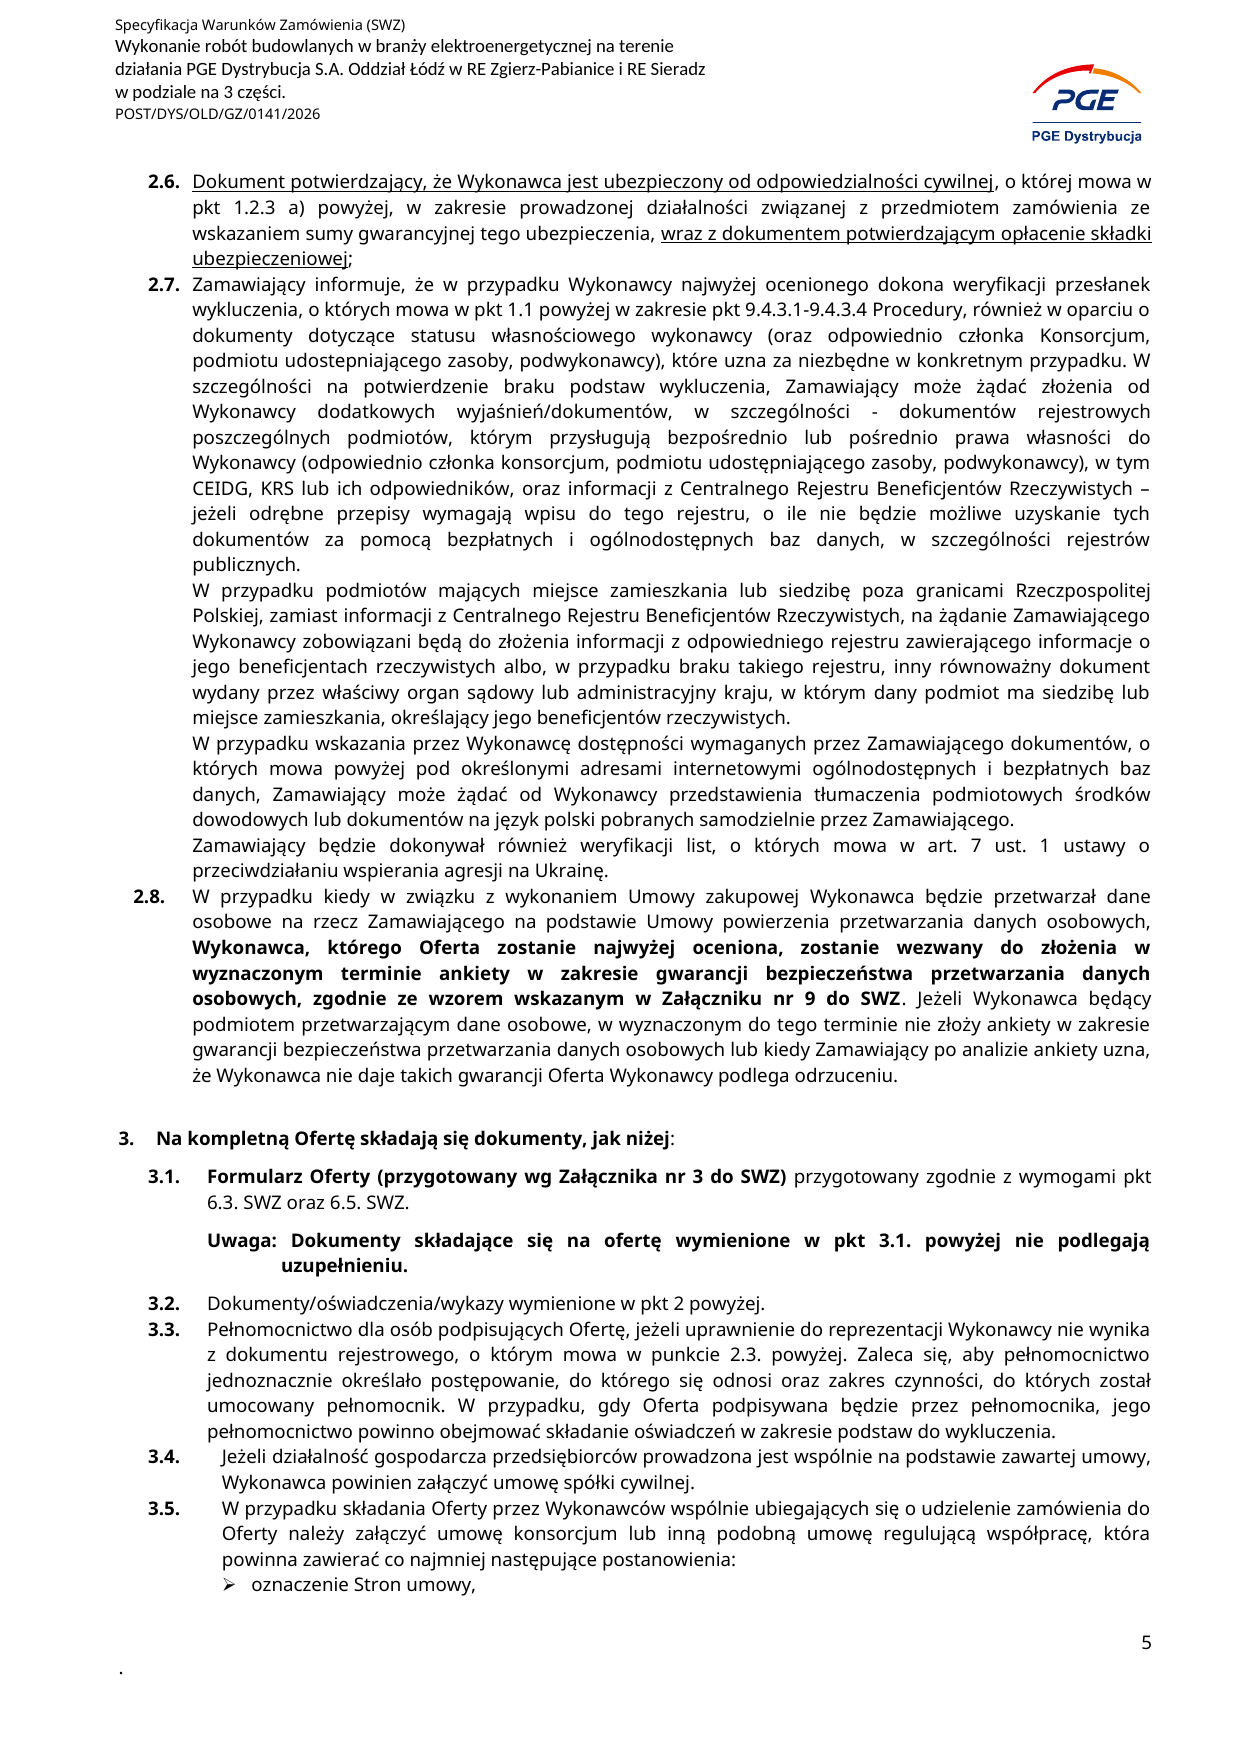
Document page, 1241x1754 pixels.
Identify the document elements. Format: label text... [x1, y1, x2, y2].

text Uwaga: Dokumenty składające się na ofertę wymienione w pkt 3.1. powyżej nie podlegają uzupełnieniu. [207, 1227, 1152, 1278]
text Zamawiający będzie dokonywał również weryfikacji list, o których mowa w art. 7 ust. 1 ustawy o przeciwdziałaniu wspierania agresji na Ukrainę. [192, 832, 1152, 883]
list Zamawiający informuje, że w przypadku Wykonawcy najwyżej ocenionego dokona weryfikacji przesłanek wykluczenia, o których mowa w pkt 1.1 powyżej w zakresie pkt 9.4.3.1-9.4.3.4 Procedury, również w oparciu o dokumenty dotyczące statusu własnościowego wykonawcy (oraz odpowiednio członka Konsorcjum, podmiotu udostepniającego zasoby, podwykonawcy), które uzna za niezbędne w konkretnym przypadku. W szczególności na potwierdzenie braku podstaw wykluczenia, Zamawiający może żądać złożenia od Wykonawcy dodatkowych wyjaśnień/dokumentów, w szczególności - dokumentów rejestrowych poszczególnych podmiotów, którym przysługują bezpośrednio lub pośrednio prawa własności do Wykonawcy (odpowiednio członka konsorcjum, podmiotu udostępniającego zasoby, podwykonawcy), w tym CEIDG, KRS lub ich odpowiedników, oraz informacji z Centralnego Rejestru Beneficjentów Rzeczywistych – jeżeli odrębne przepisy wymagają wpisu do tego rejestru, o ile nie będzie możliwe uzyskanie tych dokumentów za pomocą bezpłatnych i ogólnodostępnych baz danych, w szczególności rejestrów publicznych. [148, 271, 1152, 577]
list oznaczenie Stron umowy, [222, 1571, 1152, 1597]
list Formularz Oferty (przygotowany wg Załącznika nr 3 do SWZ) przygotowany zgodnie z wymogami pkt 6.3. SWZ oraz 6.5. SWZ. [148, 1163, 1152, 1214]
list Dokumenty/oświadczenia/wykazy wymienione w pkt 2 powyżej. [148, 1291, 1152, 1316]
list Jeżeli działalność gospodarcza przedsiębiorców prowadzona jest wspólnie na podstawie zawartej umowy, Wykonawca powinien załączyć umowę spółki cywilnej. [148, 1444, 1152, 1495]
text W przypadku wskazania przez Wykonawcę dostępności wymaganych przez Zamawiającego dokumentów, o których mowa powyżej pod określonymi adresami internetowymi ogólnodostępnych i bezpłatnych baz danych, Zamawiający może żądać od Wykonawcy przedstawienia tłumaczenia podmiotowych środków dowodowych lub dokumentów na język polski pobranych samodzielnie przez Zamawiającego. [192, 730, 1152, 832]
list Na kompletną Ofertę składają się dokumenty, jak niżej: [118, 1126, 1152, 1151]
list Dokument potwierdzający, że Wykonawca jest ubezpieczony od odpowiedzialności cywilnej, o której mowa w pkt 1.2.3 a) powyżej, w zakresie prowadzonej działalności związanej z przedmiotem zamówienia ze wskazaniem sumy gwarancyjnej tego ubezpieczenia, wraz z dokumentem potwierdzającym opłacenie składki ubezpieczeniowej; [148, 169, 1152, 271]
list Pełnomocnictwo dla osób podpisujących Ofertę, jeżeli uprawnienie do reprezentacji Wykonawcy nie wynika z dokumentu rejestrowego, o którym mowa w punkcie 2.3. powyżej. Zaleca się, aby pełnomocnictwo jednoznacznie określało postępowanie, do którego się odnosi oraz zakres czynności, do których został umocowany pełnomocnik. W przypadku, gdy Oferta podpisywana będzie przez pełnomocnika, jego pełnomocnictwo powinno obejmować składanie oświadczeń w zakresie podstaw do wykluczenia. [148, 1316, 1152, 1444]
list W przypadku składania Oferty przez Wykonawców wspólnie ubiegających się o udzielenie zamówienia do Oferty należy załączyć umowę konsorcjum lub inną podobną umowę regulującą współpracę, która powinna zawierać co najmniej następujące postanowienia: [148, 1495, 1152, 1571]
text W przypadku podmiotów mających miejsce zamieszkania lub siedzibę poza granicami Rzeczpospolitej Polskiej, zamiast informacji z Centralnego Rejestru Beneficjentów Rzeczywistych, na żądanie Zamawiającego Wykonawcy zobowiązani będą do złożenia informacji z odpowiedniego rejestru zawierającego informacje o jego beneficjentach rzeczywistych albo, w przypadku braku takiego rejestru, inny równoważny dokument wydany przez właściwy organ sądowy lub administracyjny kraju, w którym dany podmiot ma siedzibę lub miejsce zamieszkania, określający jego beneficjentów rzeczywistych. [192, 577, 1152, 730]
list W przypadku kiedy w związku z wykonaniem Umowy zakupowej Wykonawca będzie przetwarzał dane osobowe na rzecz Zamawiającego na podstawie Umowy powierzenia przetwarzania danych osobowych, Wykonawca, którego Oferta zostanie najwyżej oceniona, zostanie wezwany do złożenia w wyznaczonym terminie ankiety w zakresie gwarancji bezpieczeństwa przetwarzania danych osobowych, zgodnie ze wzorem wskazanym w Załączniku nr 9 do SWZ. Jeżeli Wykonawca będący podmiotem przetwarzającym dane osobowe, w wyznaczonym do tego terminie nie złoży ankiety w zakresie gwarancji bezpieczeństwa przetwarzania danych osobowych lub kiedy Zamawiający po analizie ankiety uzna, że Wykonawca nie daje takich gwarancji Oferta Wykonawcy podlega odrzuceniu. [133, 883, 1152, 1087]
